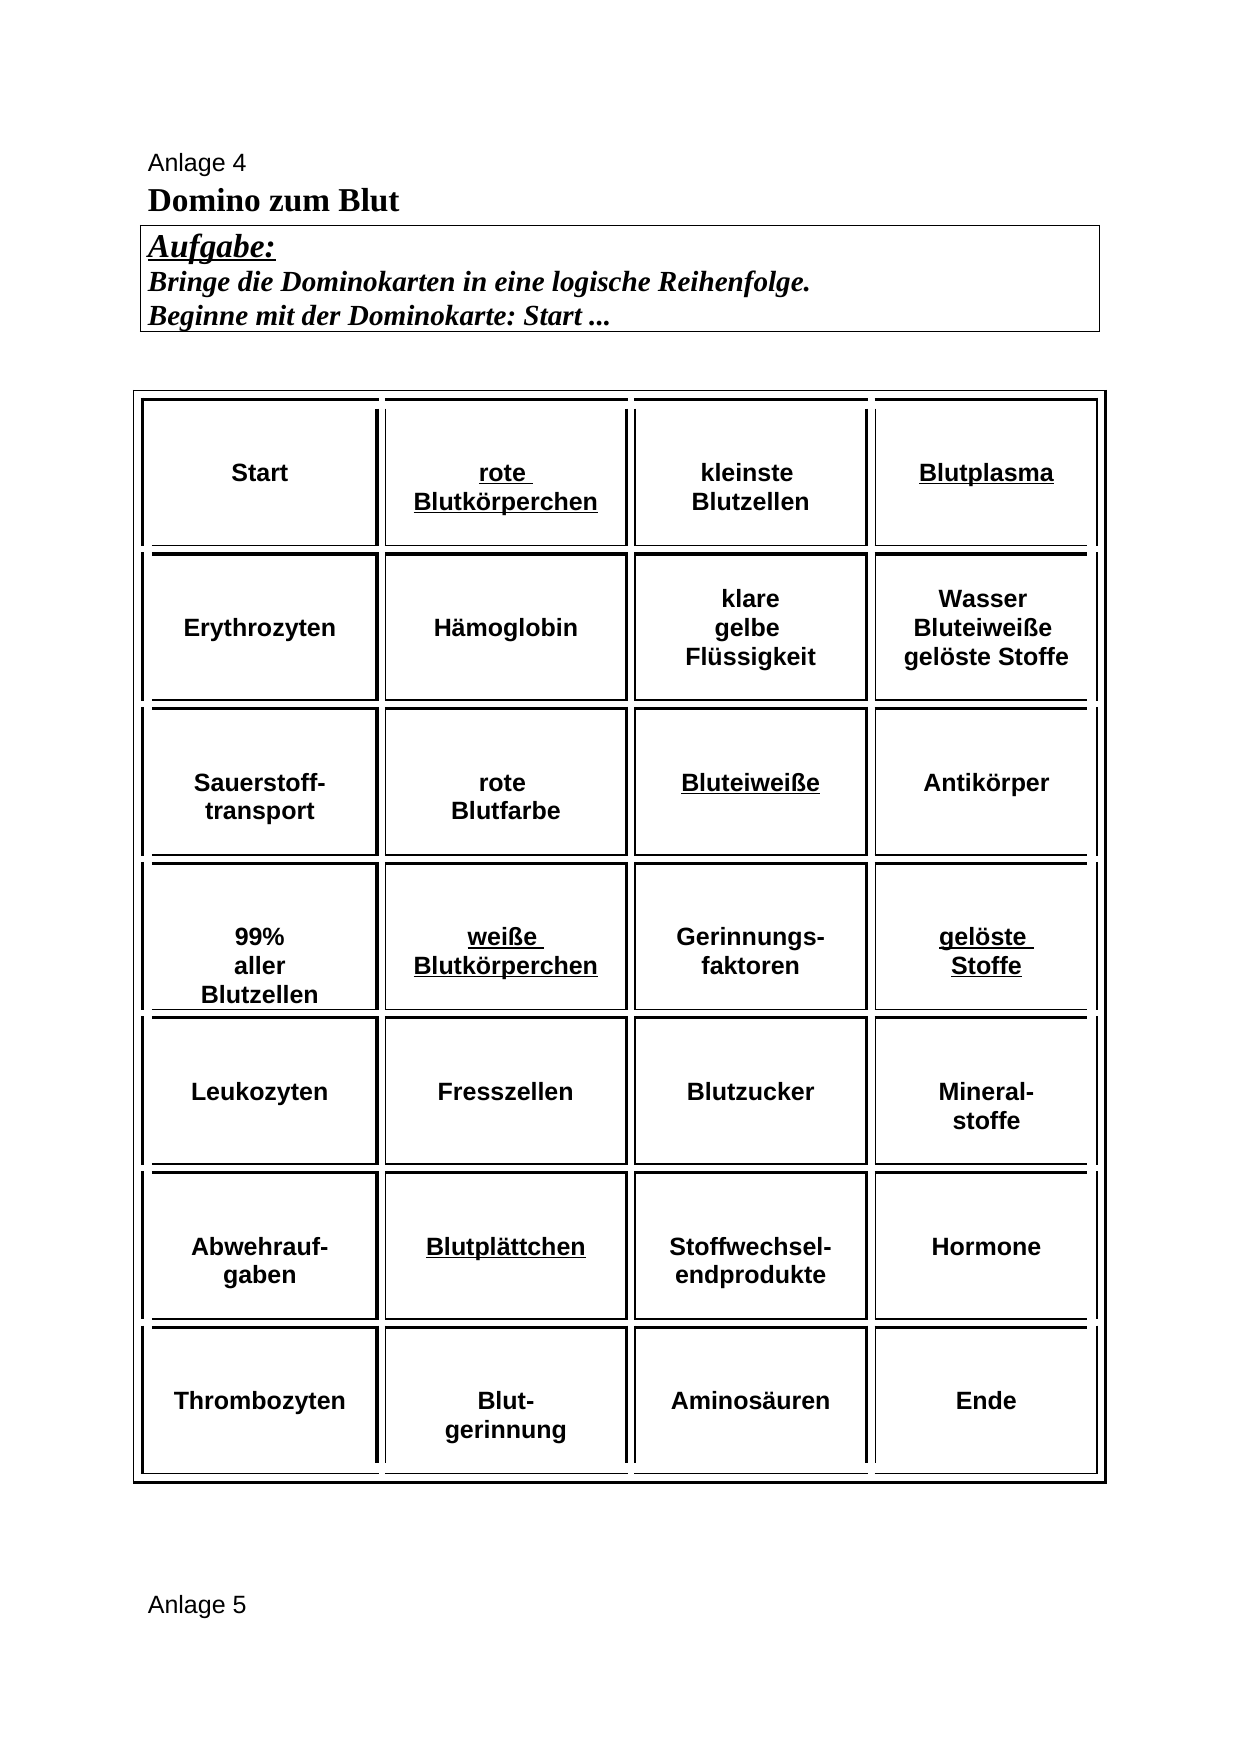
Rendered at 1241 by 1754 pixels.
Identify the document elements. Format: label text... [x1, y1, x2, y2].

table_header Blutplasma [871, 391, 1102, 544]
table_cell Mineral- stoffe [871, 1009, 1102, 1163]
table_cell Blutplättchen [381, 1163, 630, 1318]
text Anlage 4 [148, 148, 1092, 176]
table_cell Sauerstoff- transport [138, 699, 381, 854]
table_header Start [138, 391, 381, 544]
table_cell Hämoglobin [381, 545, 630, 699]
table_cell klare gelbe Flüssigkeit [630, 545, 871, 699]
table_header Aufgabe: Bringe die Dominokarten in eine logische Reihenfolge. Beginne mit der Dominokarte: Start ... [141, 226, 1099, 331]
table_cell 99% aller Blutzellen [138, 854, 381, 1008]
table_cell rote Blutfarbe [381, 699, 630, 854]
table_cell Thrombozyten [138, 1318, 381, 1473]
table_cell Gerinnungs- faktoren [630, 854, 871, 1008]
table_cell Leukozyten [138, 1009, 381, 1163]
table_header rote Blutkörperchen [381, 391, 630, 544]
table_cell Blut- gerinnung [381, 1318, 630, 1473]
table_cell Ende [871, 1318, 1102, 1473]
table_cell Hormone [871, 1163, 1102, 1318]
text Domino zum Blut [148, 181, 1092, 219]
table_cell Bluteiweiße [630, 699, 871, 854]
table_cell Abwehrauf- gaben [138, 1163, 381, 1318]
table_cell Fresszellen [381, 1009, 630, 1163]
table_header kleinste Blutzellen [630, 391, 871, 544]
table_cell Wasser Bluteiweiße gelöste Stoffe [871, 545, 1102, 699]
table_cell Antikörper [871, 699, 1102, 854]
table_cell Erythrozyten [138, 545, 381, 699]
table_cell Blutzucker [630, 1009, 871, 1163]
table_cell Aminosäuren [630, 1318, 871, 1473]
text Anlage 5 [148, 1590, 1092, 1619]
table_cell gelöste Stoffe [871, 854, 1102, 1008]
table_cell weiße Blutkörperchen [381, 854, 630, 1008]
table_cell Stoffwechsel- endprodukte [630, 1163, 871, 1318]
